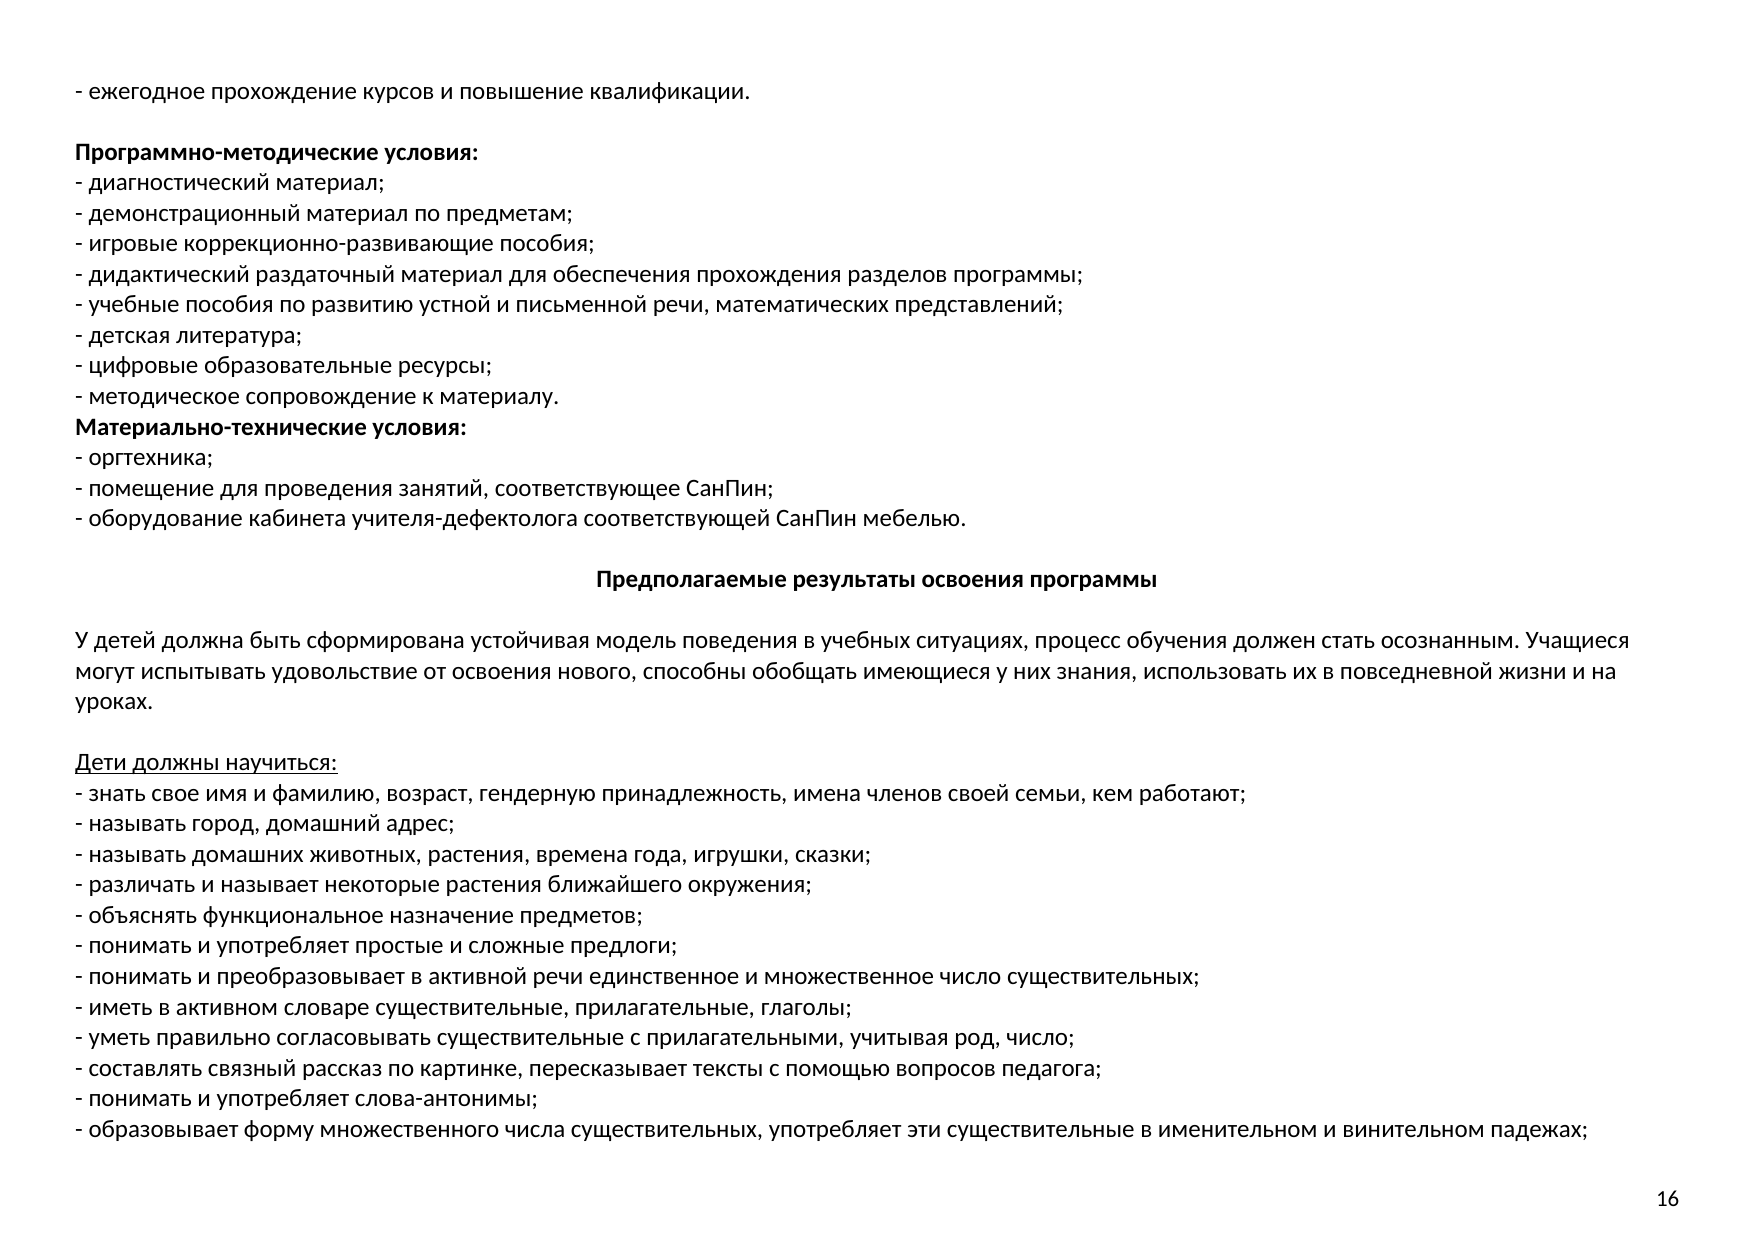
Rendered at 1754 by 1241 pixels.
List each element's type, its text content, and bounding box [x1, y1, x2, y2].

text Дети должны научиться: [75, 746, 1679, 777]
text - игровые коррекционно-развивающие пособия; [75, 228, 1679, 258]
text - помещение для проведения занятий, соответствующее СанПин; [75, 472, 1679, 502]
text - называть город, домашний адрес; [75, 807, 1679, 838]
text - уметь правильно согласовывать существительные с прилагательными, учитывая род, число; [75, 1021, 1679, 1052]
text - иметь в активном словаре существительные, прилагательные, глаголы; [75, 991, 1679, 1021]
text Предполагаемые результаты освоения программы [75, 563, 1679, 594]
text - оргтехника; [75, 441, 1679, 472]
text - составлять связный рассказ по картинке, пересказывает тексты с помощью вопросов педагога; [75, 1052, 1679, 1082]
text - образовывает форму множественного числа существительных, употребляет эти существительные в именительном и винительном падежах; [75, 1113, 1679, 1143]
text - цифровые образовательные ресурсы; [75, 350, 1679, 380]
text - диагностический материал; [75, 167, 1679, 197]
text - методическое сопровождение к материалу. [75, 380, 1679, 411]
text У детей должна быть сформирована устойчивая модель поведения в учебных ситуациях, процесс обучения должен стать осознанным. Учащиеся могут испытывать удовольствие от освоения нового, способны обобщать имеющиеся у них знания, использовать их в повседневной жизни и на уроках. [75, 624, 1679, 716]
text - называть домашних животных, растения, времена года, игрушки, сказки; [75, 838, 1679, 868]
text - демонстрационный материал по предметам; [75, 197, 1679, 228]
text Материально-технические условия: [75, 411, 1679, 441]
text - понимать и употребляет слова-антонимы; [75, 1082, 1679, 1113]
text - дидактический раздаточный материал для обеспечения прохождения разделов программы; [75, 258, 1679, 289]
text - понимать и преобразовывает в активной речи единственное и множественное число существительных; [75, 960, 1679, 991]
text Программно-методические условия: [75, 136, 1679, 167]
text - ежегодное прохождение курсов и повышение квалификации. [75, 75, 1679, 106]
text - понимать и употребляет простые и сложные предлоги; [75, 929, 1679, 960]
text - учебные пособия по развитию устной и письменной речи, математических представлений; [75, 289, 1679, 319]
text - оборудование кабинета учителя-дефектолога соответствующей СанПин мебелью. [75, 502, 1679, 533]
text - объяснять функциональное назначение предметов; [75, 899, 1679, 929]
text - детская литература; [75, 319, 1679, 350]
text - знать свое имя и фамилию, возраст, гендерную принадлежность, имена членов своей семьи, кем работают; [75, 777, 1679, 807]
text - различать и называет некоторые растения ближайшего окружения; [75, 868, 1679, 899]
